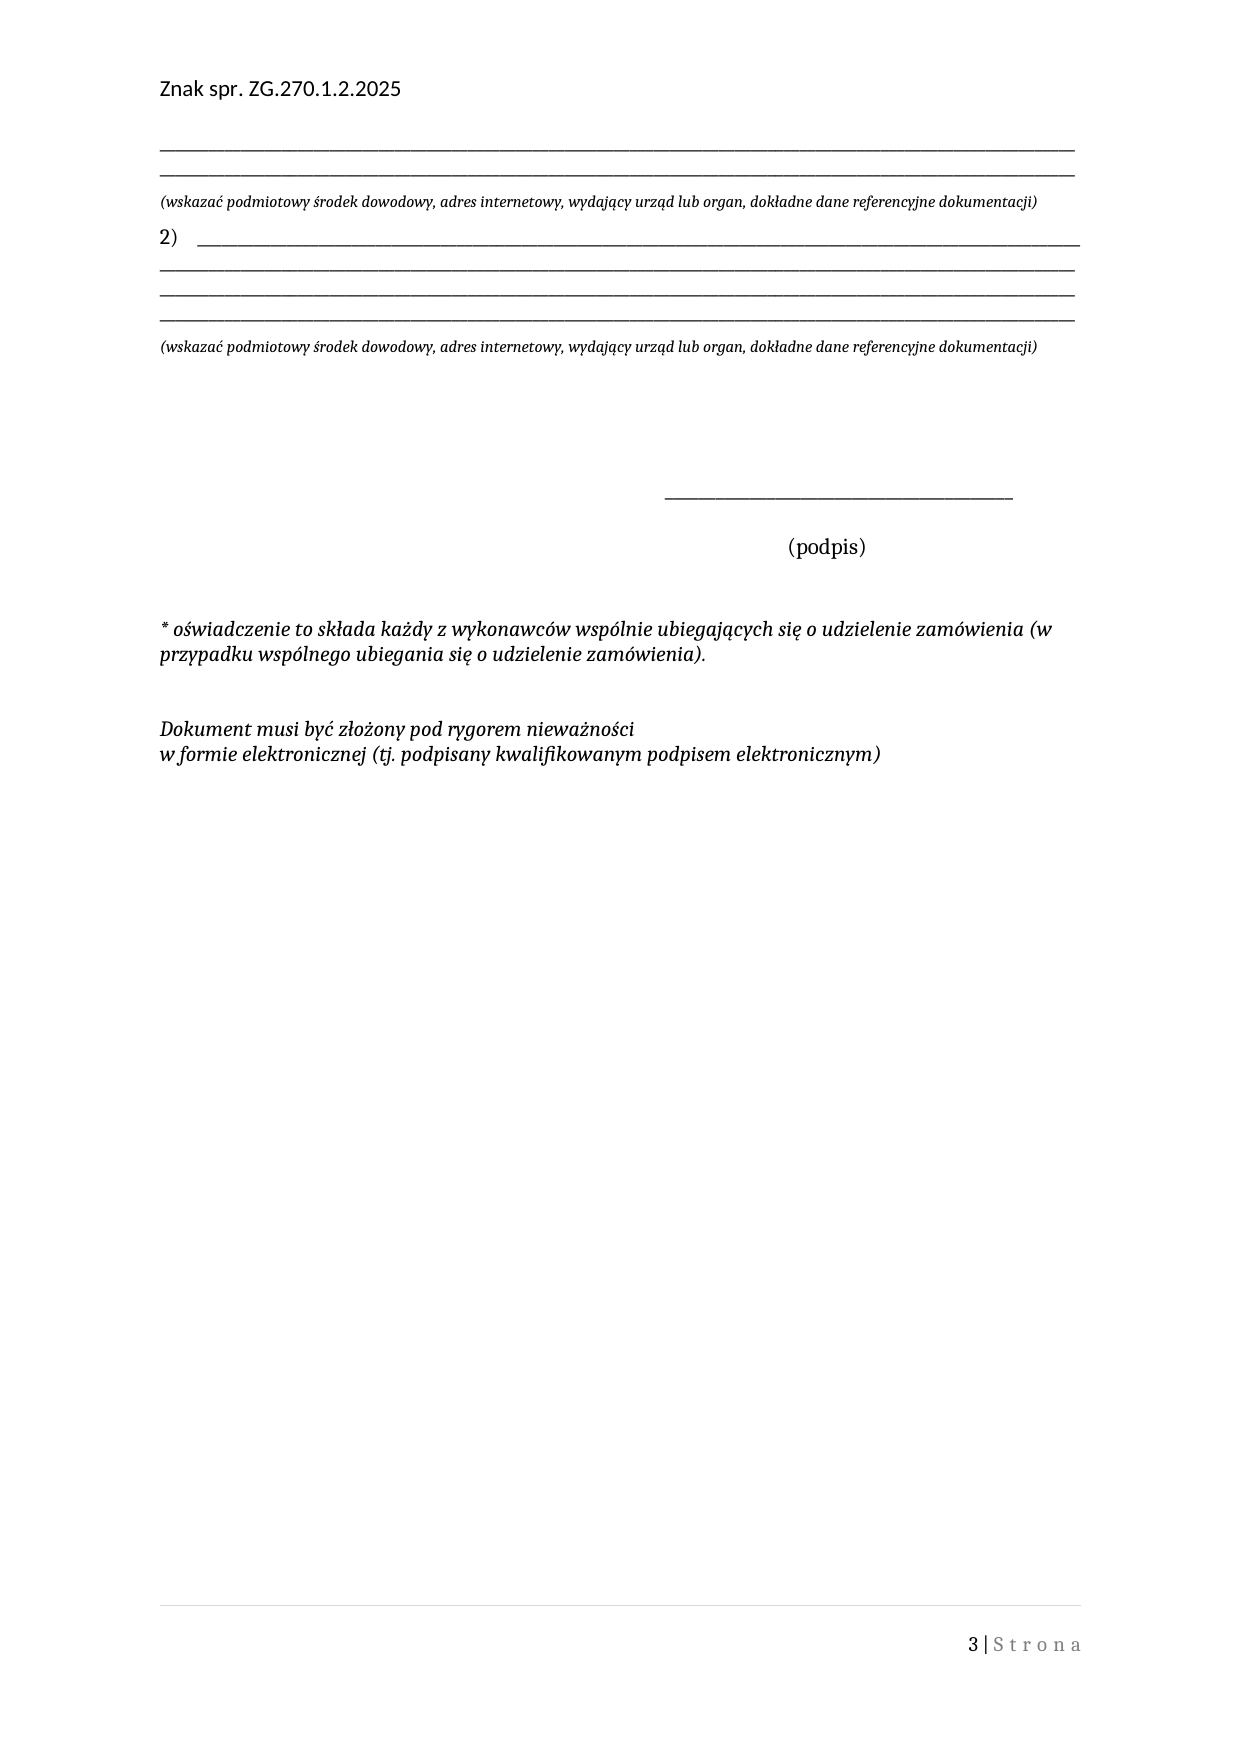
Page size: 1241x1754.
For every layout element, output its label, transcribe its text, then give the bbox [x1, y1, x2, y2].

text * oświadczenie to składa każdy z wykonawców wspólnie ubiegających się o udzielenie zamówienia (w przypadku wspólnego ubiegania się o udzielenie zamówienia). [159, 616, 1081, 667]
text Dokument musi być złożony pod rygorem nieważności w formie elektronicznej (tj. podpisany kwalifikowanym podpisem elektronicznym) [159, 717, 1081, 767]
text (wskazać podmiotowy środek dowodowy, adres internetowy, wydający urząd lub organ, dokładne dane referencyjne dokumentacji) [159, 338, 1081, 357]
text _________________________________________ (podpis) [573, 477, 1081, 560]
text (wskazać podmiotowy środek dowodowy, adres internetowy, wydający urząd lub organ, dokładne dane referencyjne dokumentacji) [159, 193, 1081, 212]
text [159, 130, 1081, 180]
text 2) _____________________________________________________________________________________________________________ ___________________________________________________________________________________________________________________________________________________________________________________________________________________________________________________________________________________________________________________________________________________ [159, 224, 1081, 325]
